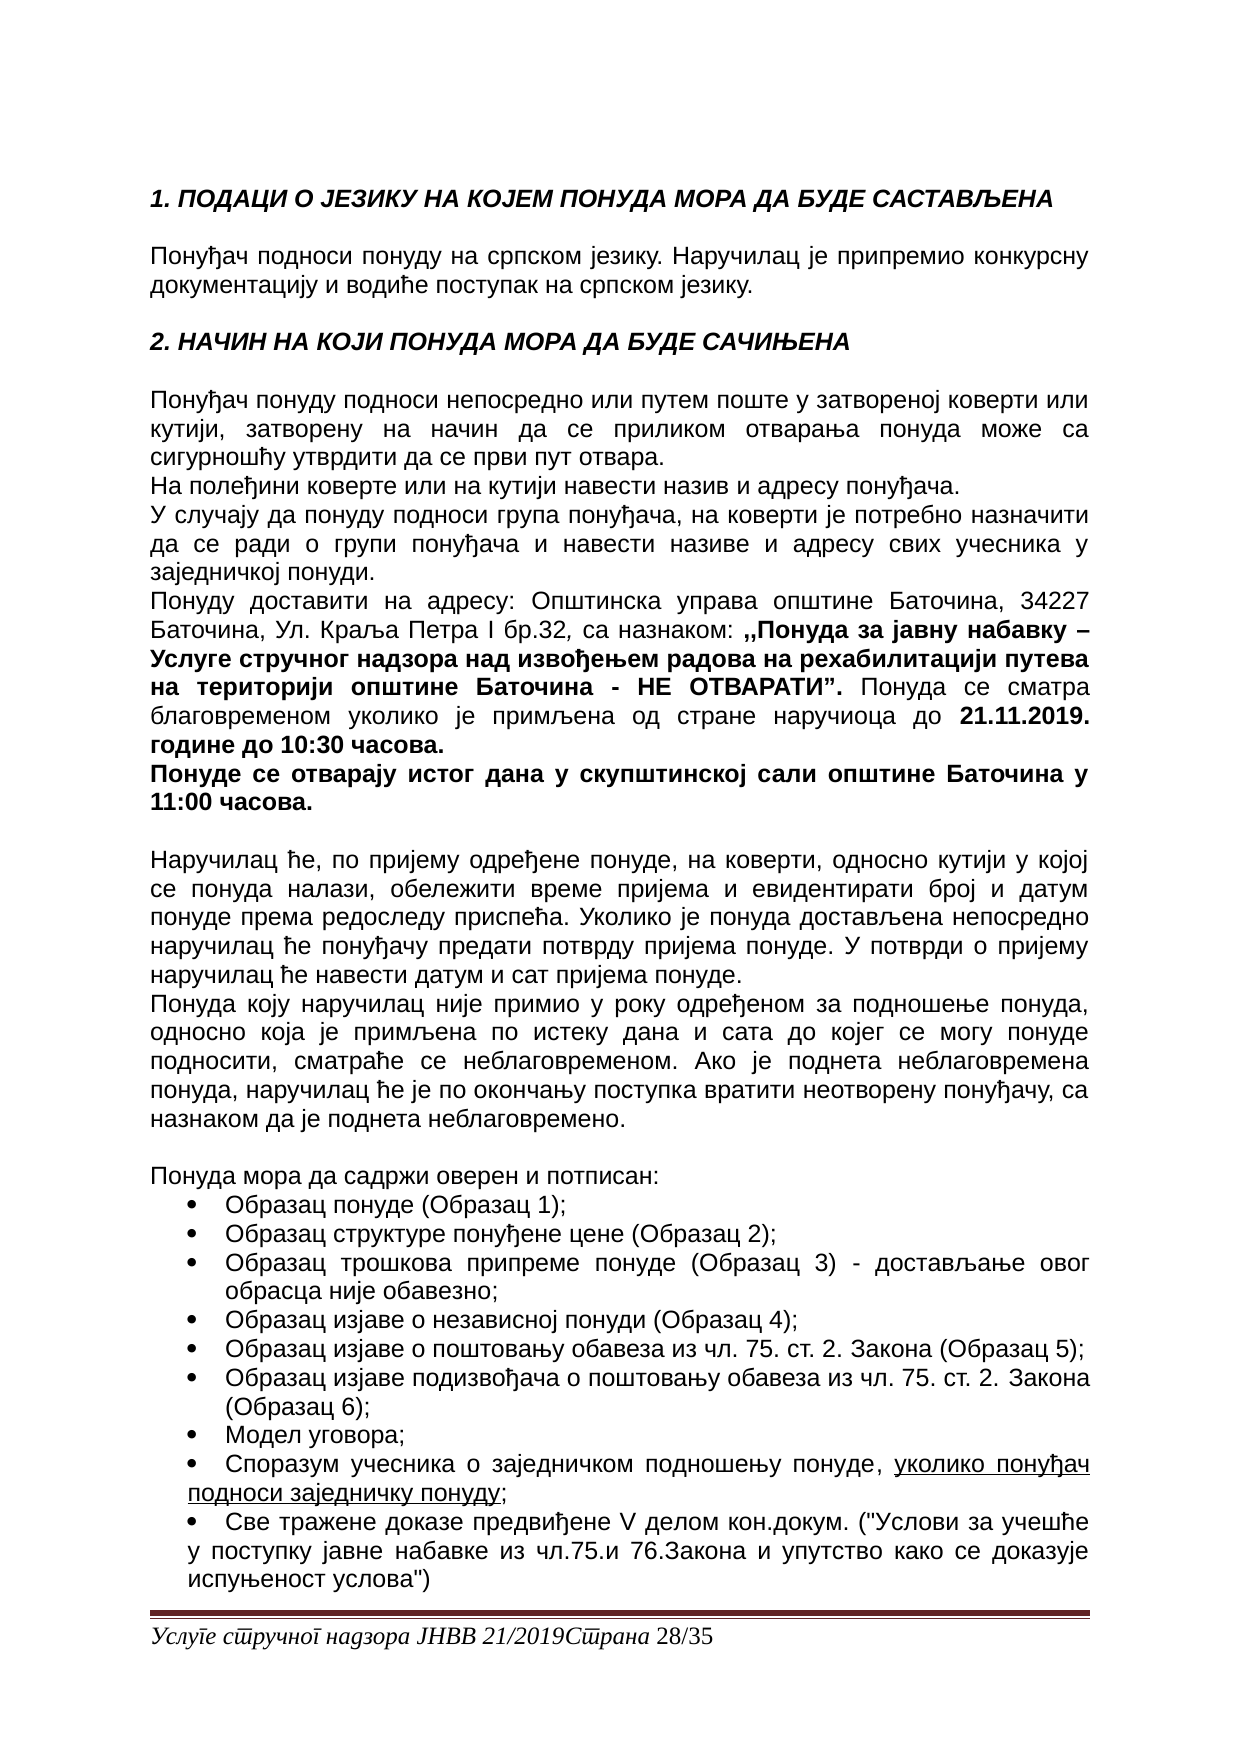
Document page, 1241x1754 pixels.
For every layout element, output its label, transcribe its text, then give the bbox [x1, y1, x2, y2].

list Модел уговора; [187, 1420, 1090, 1449]
list Образац понуде (Образац 1); [187, 1190, 1090, 1219]
text 1. ПОДАЦИ О ЈЕЗИКУ НА КОЈЕМ ПОНУДА МОРА ДА БУДЕ САСТАВЉЕНА [150, 183, 1090, 212]
list Образац изјаве о поштовању обавеза из чл. 75. ст. 2. Закона (Образац 5); [187, 1334, 1090, 1363]
text Понуда коју наручилац није примио у року одређеном за подношење понуда, односно која је примљена по истеку дана и сата до којег се могу понуде подносити, сматраће се неблаговременом. Ако је поднета неблаговремена понуда, наручилац ће је по окончању поступка вратити неотворену понуђачу, са назнаком да је поднета неблаговремено. [150, 988, 1090, 1132]
text Понуђач понуду подноси непосредно или путем поште у затвореној коверти или кутији, затворену на начин да се приликом отварања понуда може са сигурношћу утврдити да се први пут отвара. [150, 385, 1090, 471]
text На полеђини коверте или на кутији навести назив и адресу понуђача. [150, 471, 1090, 500]
text Наручилац ће, по пријему одређене понуде, на коверти, односно кутији у којој се понуда налази, обележити време пријема и евидентирати број и датум понуде према редоследу приспећа. Уколико је понуда достављена непосредно наручилац ће понуђачу предати потврду пријема понуде. У потврди о пријему наручилац ће навести датум и сат пријема понуде. [150, 845, 1090, 988]
text Понуде се отварају истог дана у скупштинској сали општине Баточина у 11:00 часова. [150, 758, 1090, 816]
list Образац трошкова припреме понуде (Образац 3) - достављање овог обрасца није обавезно; [187, 1247, 1090, 1305]
text Понуђач подноси понуду на српском језику. Наручилац је припремио конкурсну документацију и водиће поступак на српском језику. [150, 241, 1090, 298]
list Образац изјаве подизвођача о поштовању обавеза из чл. 75. ст. 2. Закона (Образац 6); [187, 1363, 1090, 1420]
text 2. НАЧИН НА КОЈИ ПОНУДА МОРА ДА БУДЕ САЧИЊЕНА [150, 327, 1090, 356]
list Све тражене доказе предвиђене V делом кон.докум. ("Услови за учешће у поступку јавне набавке из чл.75.и 76.Закона и упутство како се доказује испуњеност услова") [187, 1507, 1090, 1593]
text У случају да понуду подноси група понуђача, на коверти је потребно назначити да се ради о групи понуђача и навести називе и адресу свих учесника у заједничкој понуди. [150, 500, 1090, 586]
list Споразум учесника о заједничком подношењу понуде, уколико понуђач подноси заједничку понуду; [187, 1449, 1090, 1507]
list Образац изјаве о независној понуди (Образац 4); [187, 1305, 1090, 1334]
list Образац структуре понуђене цене (Образац 2); [187, 1219, 1090, 1247]
text Понуда мора да садржи оверен и потписан: [150, 1161, 1090, 1190]
text Понуду доставити на адресу: Општинска управа општине Баточина, 34227 Баточина, Ул. Краља Петра I бр.32, са назнаком: ,,Понуда за јавну набавку – Услуге стручног надзора над извођењем радова на рехабилитацији путева на територији општине Баточина - НЕ ОТВАРАТИ”. Понуда се сматра благовременом уколико је примљена од стране наручиоца до 21.11.2019. године до 10:30 часова. [150, 586, 1090, 758]
